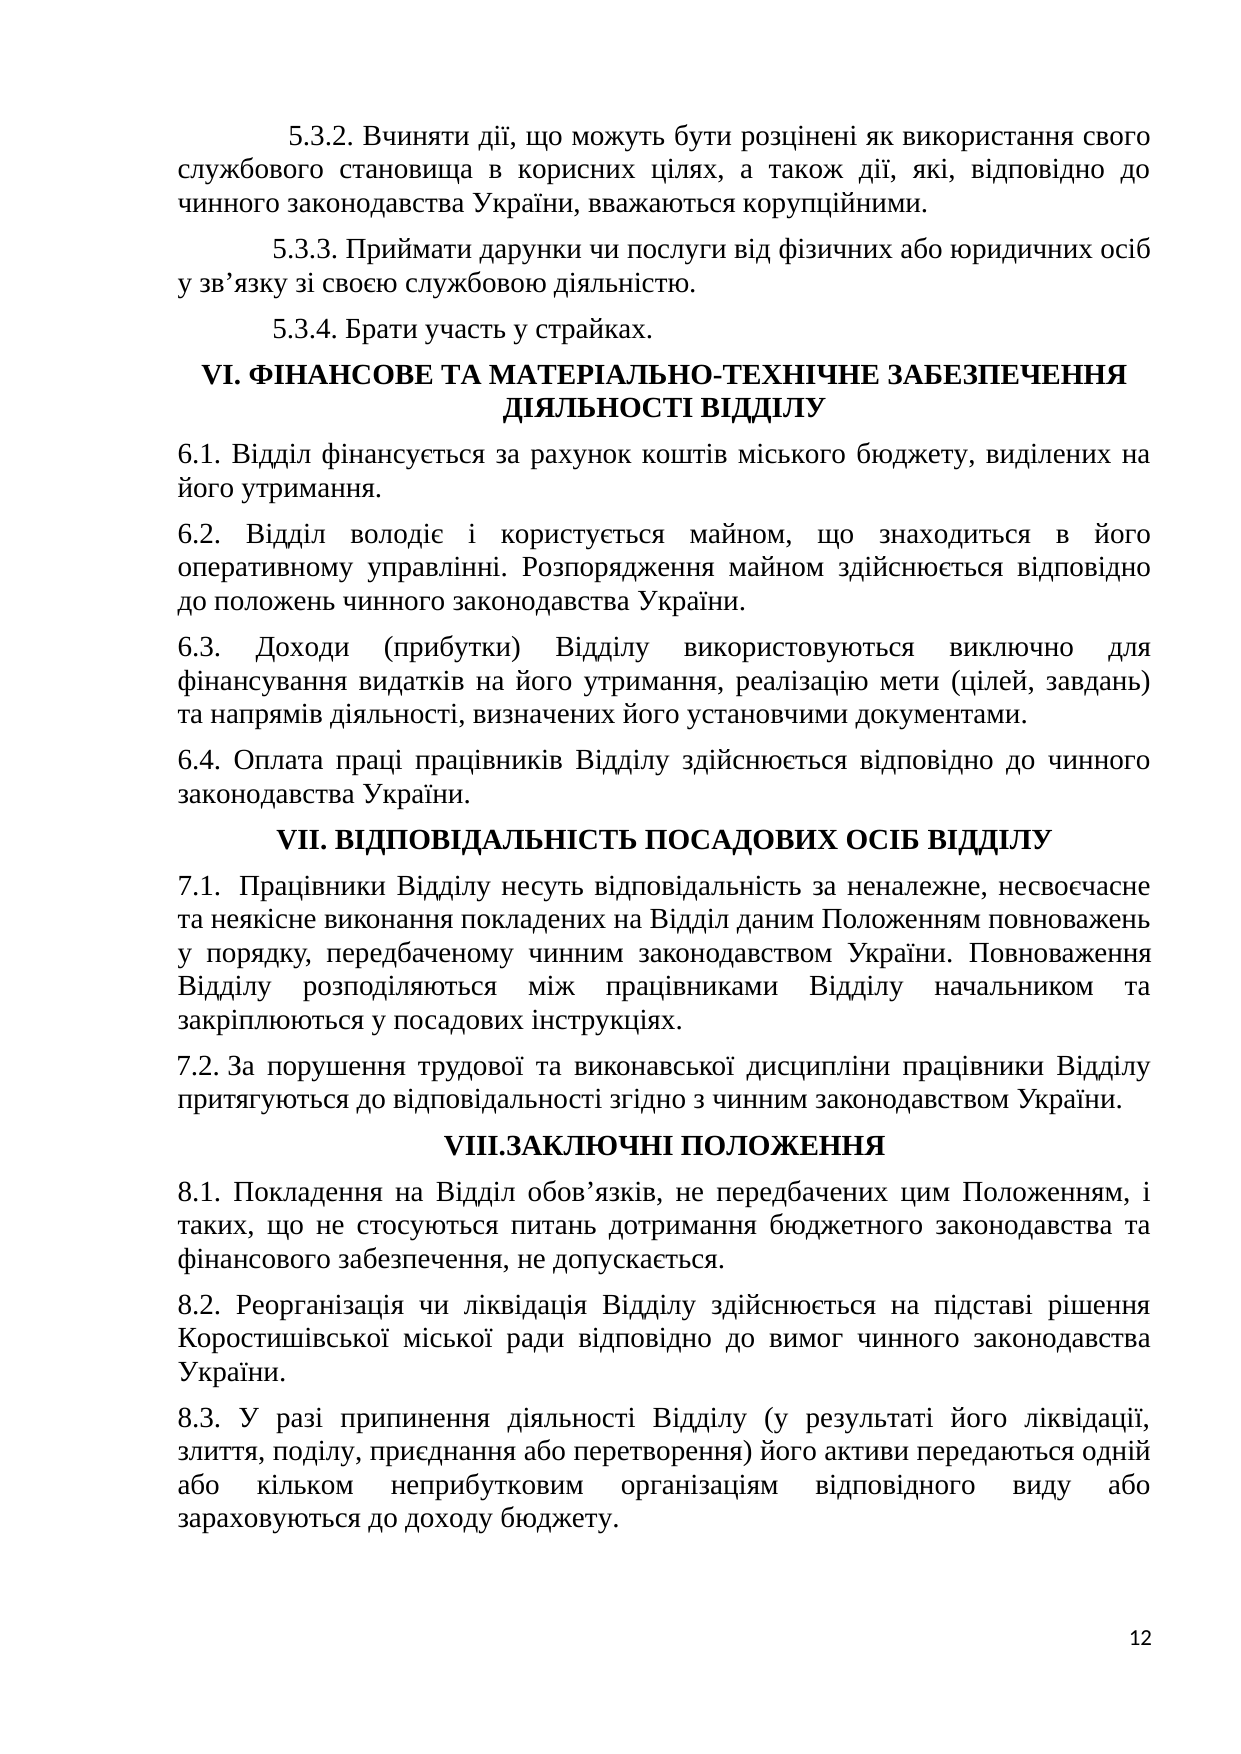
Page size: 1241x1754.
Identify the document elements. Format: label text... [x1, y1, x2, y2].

text 6.4. Оплата праці працівників Відділу здійснюється відповідно до чинного законодавства України. [177, 742, 1152, 809]
text 5.3.4. Брати участь у страйках. [177, 311, 1152, 344]
text VI. ФІНАНСОВЕ ТА МАТЕРІАЛЬНО-ТЕХНІЧНЕ ЗАБЕЗПЕЧЕННЯ ДІЯЛЬНОСТІ ВІДДІЛУ [177, 357, 1152, 424]
text 6.2. Відділ володіє і користується майном, що знаходиться в його оперативному управлінні. Розпорядження майном здійснюється відповідно до положень чинного законодавства України. [177, 516, 1152, 617]
text 5.3.3. Приймати дарунки чи послуги від фізичних або юридичних осіб у зв’язку зі своєю службовою діяльністю. [177, 231, 1152, 298]
text 8.1. Покладення на Відділ обов’язків, не передбачених цим Положенням, і таких, що не стосуються питань дотримання бюджетного законодавства та фінансового забезпечення, не допускається. [177, 1174, 1152, 1274]
text 8.2. Реорганізація чи ліквідація Відділу здійснюється на підставі рішення Коростишівської міської ради відповідно до вимог чинного законодавства України. [177, 1287, 1152, 1387]
text 6.1. Відділ фінансується за рахунок коштів міського бюджету, виділених на його утримання. [177, 436, 1152, 503]
text 7.2. За порушення трудової та виконавської дисципліни працівники Відділу притягуються до відповідальності згідно з чинним законодавством України. [176, 1048, 1152, 1115]
text 5.3.2. Вчиняти дії, що можуть бути розцінені як використання свого службового становища в корисних цілях, а також дії, які, відповідно до чинного законодавства України, вважаються корупційними. [177, 118, 1152, 219]
text VIII.ЗАКЛЮЧНІ ПОЛОЖЕННЯ [177, 1128, 1152, 1161]
text 8.3. У разі припинення діяльності Відділу (у результаті його ліквідації, злиття, поділу, приєднання або перетворення) його активи передаються одній або кільком неприбутковим організаціям відповідного виду або зараховуються до доходу бюджету. [177, 1400, 1152, 1534]
text 6.3. Доходи (прибутки) Відділу використовуються виключно для фінансування видатків на його утримання, реалізацію мети (цілей, завдань) та напрямів діяльності, визначених його установчими документами. [177, 629, 1152, 730]
text 7.1. Працівники Відділу несуть відповідальність за неналежне, несвоєчасне та неякісне виконання покладених на Відділ даним Положенням повноважень у порядку, передбаченому чинним законодавством України. Повноваження Відділу розподіляються між працівниками Відділу начальником та закріплюються у посадових інструкціях. [177, 868, 1152, 1036]
text VII. ВІДПОВІДАЛЬНІСТЬ ПОСАДОВИХ ОСІБ ВІДДІЛУ [177, 822, 1152, 855]
